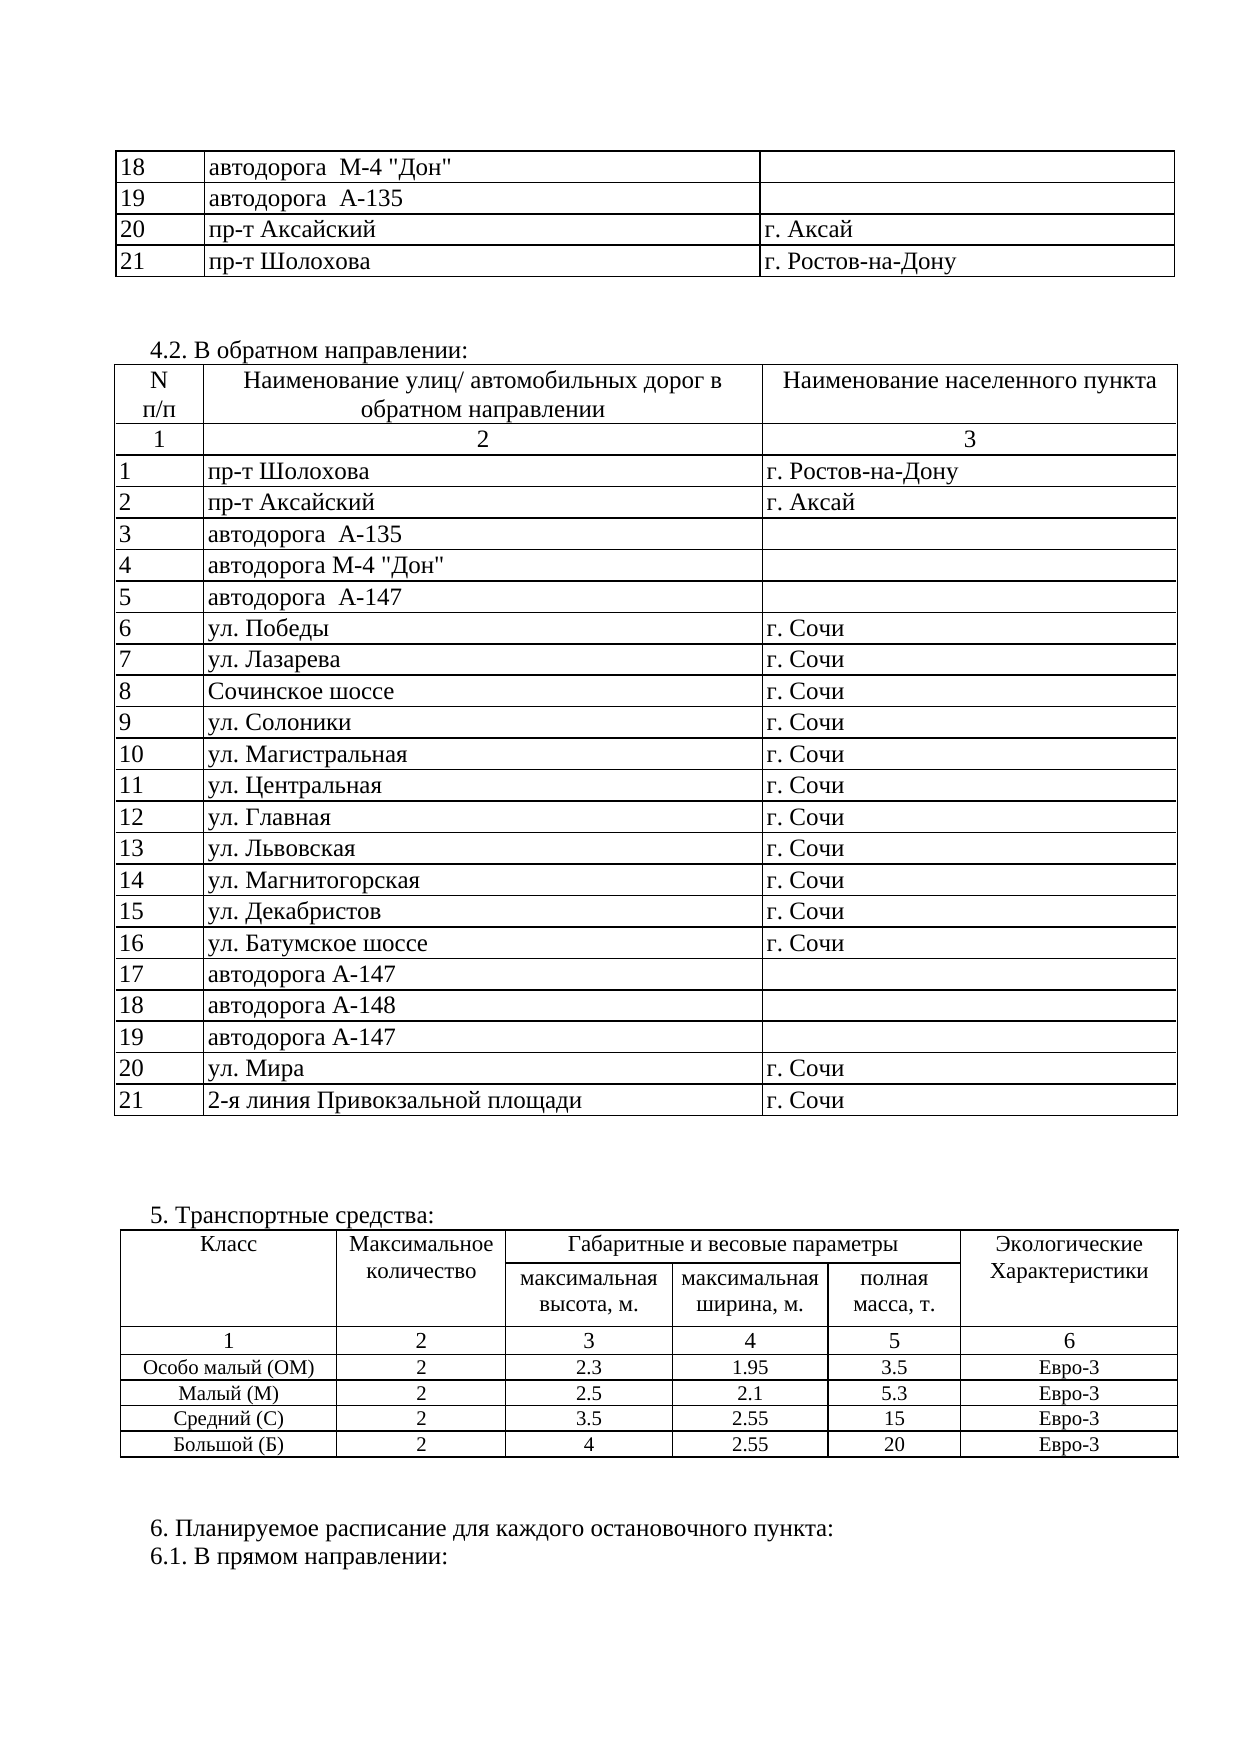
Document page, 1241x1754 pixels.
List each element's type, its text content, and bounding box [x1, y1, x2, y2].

table_cell [763, 549, 1177, 580]
table_cell пр-т Шолохова [205, 246, 759, 276]
table_cell Малый (М) [121, 1381, 336, 1405]
table_cell пр-т Шолохова [204, 456, 762, 486]
table_cell [761, 183, 1174, 213]
table_cell автодорога М-4 "Дон" [205, 152, 759, 181]
table_cell 3 [506, 1327, 672, 1353]
table_cell 3.5 [829, 1355, 960, 1379]
table_cell г. Сочи [763, 926, 1177, 957]
table_cell максимальная ширина, м. [673, 1264, 827, 1326]
table_cell г. Сочи [763, 800, 1177, 832]
table_cell г. Сочи [763, 1052, 1177, 1083]
table_cell г. Сочи [763, 611, 1177, 643]
table_cell 2.55 [673, 1432, 827, 1456]
table_cell 9 [115, 707, 203, 737]
table_cell [763, 1020, 1177, 1052]
table_cell 20 [117, 215, 204, 244]
table_cell Евро-3 [961, 1355, 1177, 1379]
table_cell г. Сочи [763, 643, 1177, 674]
table_cell 2.1 [673, 1381, 827, 1405]
table_cell Сочинское шоссе [204, 676, 762, 706]
table_cell 11 [115, 770, 203, 800]
table_header Максимальное количество [337, 1231, 505, 1326]
table_cell Евро-3 [961, 1432, 1177, 1456]
table_cell 18 [115, 990, 203, 1020]
table_cell г. Аксай [763, 486, 1177, 517]
table_cell [763, 958, 1177, 989]
text 5. Транспортные средства: [150, 1200, 1090, 1229]
table_cell Особо малый (ОМ) [121, 1355, 336, 1379]
table_cell [763, 517, 1177, 548]
table_cell 12 [115, 801, 203, 832]
table_cell автодорога А-147 [204, 582, 762, 611]
table_header N п/п [115, 365, 203, 423]
text 4.2. В обратном направлении: [150, 335, 1090, 364]
table_cell 2 [337, 1381, 505, 1405]
table_cell максимальная высота, м. [506, 1264, 672, 1326]
table_cell 20 [115, 1053, 203, 1083]
table_cell Евро-3 [961, 1406, 1177, 1430]
table_cell автодорога М-4 "Дон" [204, 550, 762, 580]
text 6. Планируемое расписание для каждого остановочного пункта: [150, 1513, 1090, 1541]
table_cell ул. Львовская [204, 833, 762, 863]
table_cell автодорога А-135 [204, 519, 762, 548]
table_cell 5 [115, 581, 203, 611]
table_cell 18 [117, 152, 204, 181]
table_cell ул. Солоники [204, 707, 762, 737]
table_cell 3.5 [506, 1406, 672, 1430]
table_cell [763, 580, 1177, 611]
table_cell 6 [115, 613, 203, 643]
table_cell г. Сочи [763, 1083, 1177, 1115]
table_cell ул. Мира [204, 1053, 762, 1083]
table_cell 13 [115, 833, 203, 863]
table_header Габаритные и весовые параметры [506, 1231, 960, 1262]
table_cell 21 [117, 246, 204, 276]
table_cell г. Ростов-на-Дону [763, 454, 1177, 486]
table_cell г. Сочи [763, 706, 1177, 737]
table_cell 6 [961, 1327, 1177, 1353]
table_header Класс [121, 1231, 336, 1326]
table_cell 8 [115, 675, 203, 706]
table_cell 2.3 [506, 1355, 672, 1379]
table_cell г. Ростов-на-Дону [761, 246, 1174, 276]
table_cell 4 [115, 550, 203, 580]
table_cell 7 [115, 644, 203, 674]
table_cell автодорога А-147 [204, 959, 762, 989]
table_cell 2 [337, 1406, 505, 1430]
table_cell г. Сочи [763, 674, 1177, 706]
table_cell ул. Победы [204, 613, 762, 643]
table_cell Большой (Б) [121, 1432, 336, 1456]
table_cell 2.5 [506, 1381, 672, 1405]
table_cell ул. Магистральная [204, 739, 762, 769]
table_cell ул. Батумское шоссе [204, 928, 762, 957]
table_cell Средний (С) [121, 1406, 336, 1430]
table_cell автодорога А-147 [204, 1022, 762, 1052]
table_cell г. Сочи [763, 895, 1177, 926]
table_cell 2 [204, 424, 762, 454]
table_cell полная масса, т. [829, 1264, 960, 1326]
table_cell автодорога А-148 [204, 991, 762, 1020]
table_cell [763, 989, 1177, 1020]
table_cell 21 [115, 1084, 203, 1115]
table_cell 2 [115, 487, 203, 517]
table_cell 14 [115, 864, 203, 894]
table_cell 2 [337, 1327, 505, 1353]
table_cell [761, 152, 1174, 181]
table_cell ул. Лазарева [204, 645, 762, 674]
table_cell 2-я линия Привокзальной площади [204, 1085, 762, 1115]
table_cell 4 [673, 1327, 827, 1353]
table_cell ул. Декабристов [204, 896, 762, 926]
table_cell г. Сочи [763, 769, 1177, 800]
table_cell 1 [115, 455, 203, 486]
table_cell 15 [829, 1406, 960, 1430]
table_cell 2 [337, 1355, 505, 1379]
table_cell Евро-3 [961, 1381, 1177, 1405]
table_cell ул. Главная [204, 802, 762, 832]
table_cell 19 [117, 183, 204, 213]
table_cell 1 [115, 424, 203, 454]
table_cell 4 [506, 1432, 672, 1456]
table_cell г. Сочи [763, 737, 1177, 769]
table_cell 15 [115, 896, 203, 926]
table_cell 3 [115, 518, 203, 548]
table_cell 5 [829, 1327, 960, 1353]
table_cell 3 [763, 423, 1177, 454]
table_header Наименование населенного пункта [763, 365, 1177, 423]
table_cell 1.95 [673, 1355, 827, 1379]
table_cell г. Сочи [763, 832, 1177, 863]
table_cell 16 [115, 927, 203, 957]
table_cell 17 [115, 959, 203, 989]
table_cell 20 [829, 1432, 960, 1456]
table_header Наименование улиц/ автомобильных дорог в обратном направлении [204, 365, 762, 423]
table_cell 10 [115, 738, 203, 769]
table_cell 1 [121, 1327, 336, 1353]
table_cell 2 [337, 1432, 505, 1456]
table_cell 19 [115, 1021, 203, 1052]
table_cell автодорога А-135 [205, 183, 759, 213]
table_cell г. Аксай [761, 215, 1174, 244]
table_header Экологические Характеристики [961, 1231, 1177, 1326]
text 6.1. В прямом направлении: [150, 1541, 1090, 1570]
table_cell пр-т Аксайский [204, 487, 762, 517]
table_cell ул. Центральная [204, 770, 762, 800]
table_cell г. Сочи [763, 863, 1177, 894]
table_cell пр-т Аксайский [205, 215, 759, 244]
table_cell 2.55 [673, 1406, 827, 1430]
table_cell 5.3 [829, 1381, 960, 1405]
table_cell ул. Магнитогорская [204, 865, 762, 894]
